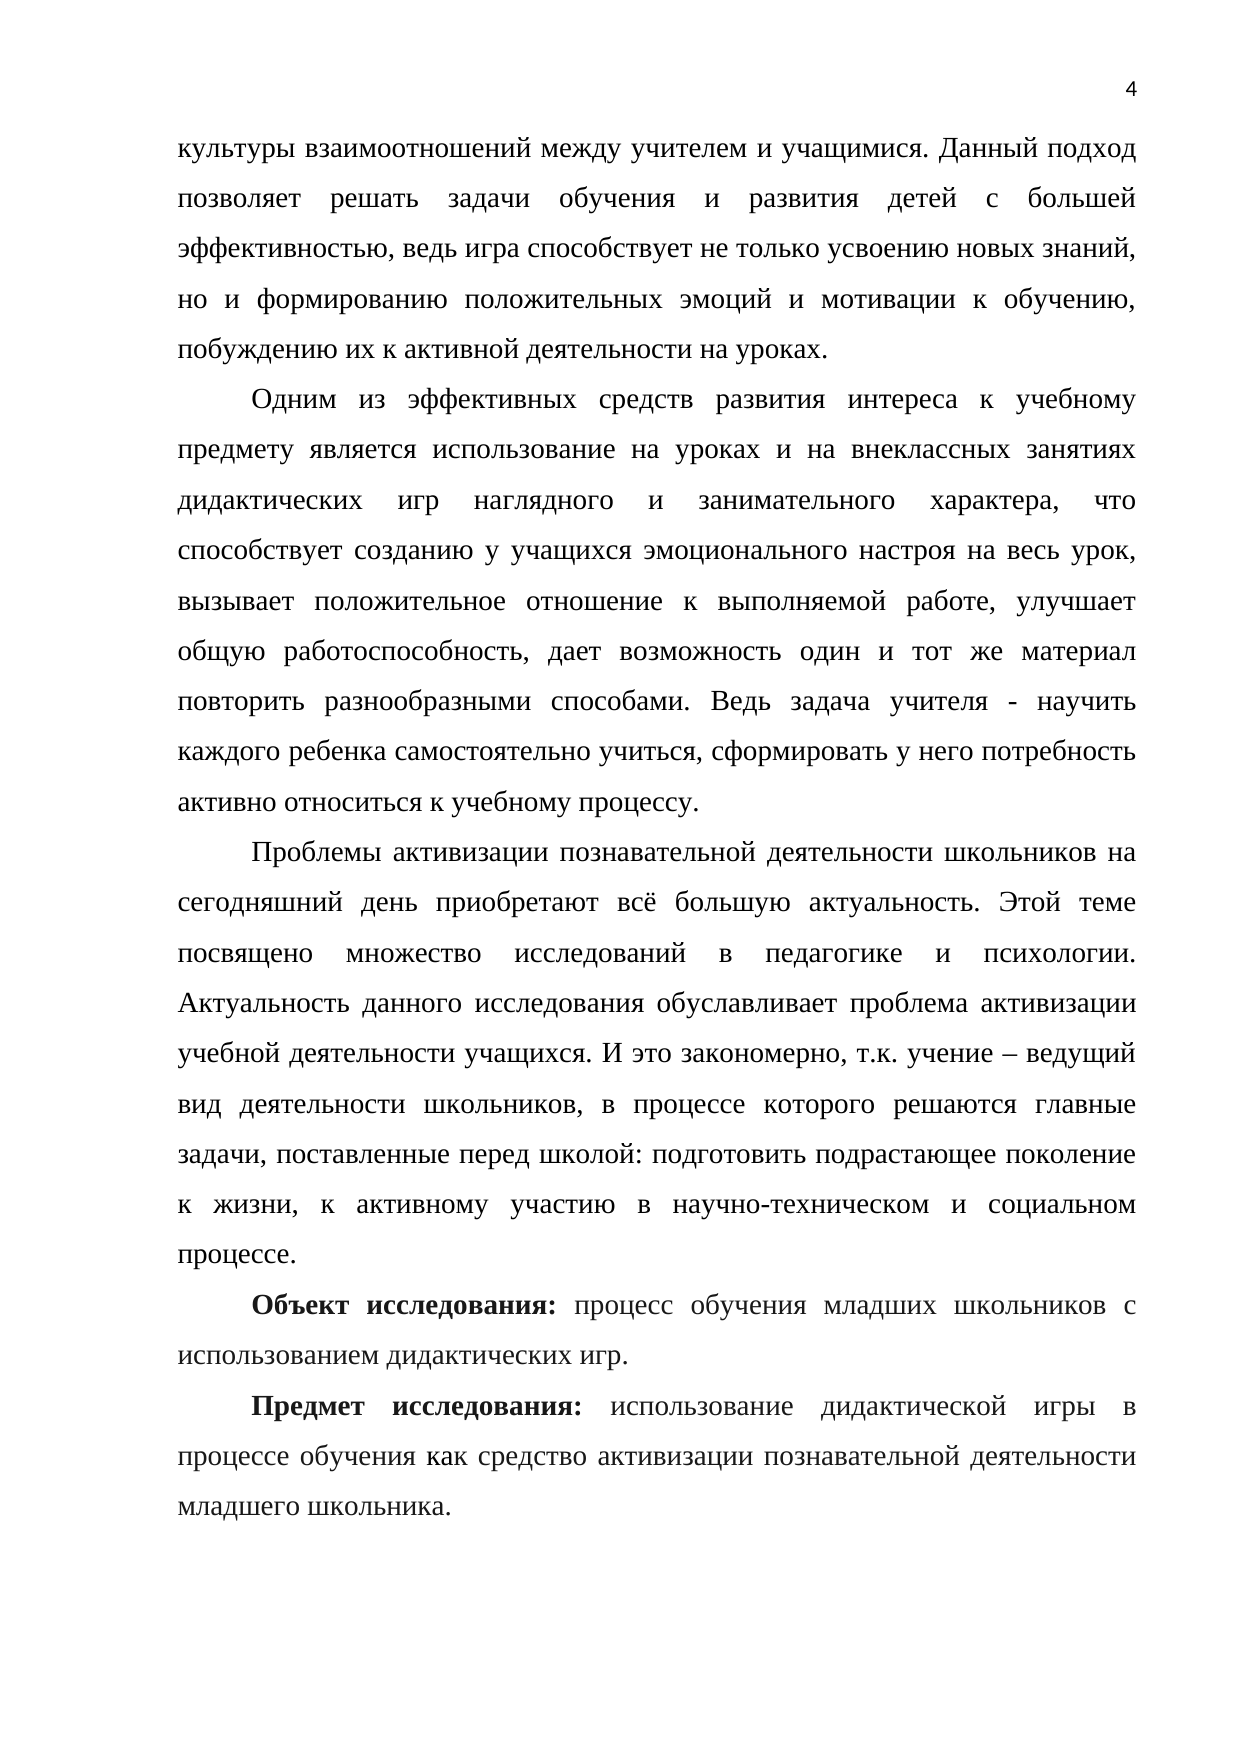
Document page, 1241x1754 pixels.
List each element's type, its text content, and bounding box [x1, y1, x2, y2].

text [177, 130, 1137, 364]
text Предмет исследования: использование дидактической игры в процессе обучения как средство активизации познавательной деятельности младшего школьника. [177, 1471, 1137, 1522]
text Одним из эффективных средств развития интереса к учебному предмету является использование на уроках и на внеклассных занятиях дидактических игр наглядного и занимательного характера, что способствует созданию у учащихся эмоционального настроя на весь урок, вызывает положительное отношение к выполняемой работе, улучшает общую работоспособность, дает возможность один и тот же материал повторить разнообразными способами. Ведь задача учителя - научить каждого ребенка самостоятельно учиться, сформировать у него потребность активно относиться к учебному процессу. [177, 381, 1137, 817]
text Проблемы активизации познавательной деятельности школьников на сегодняшний день приобретают всё большую актуальность. Этой теме посвящено множество исследований в педагогике и психологии. Актуальность данного исследования обуславливает проблема активизации учебной деятельности учащихся. И это закономерно, т.к. учение – ведущий вид деятельности школьников, в процессе которого решаются главные задачи, поставленные перед школой: подготовить подрастающее поколение к жизни, к активному участию в научно-техническом и социальном процессе. [177, 834, 1137, 1270]
text Предмет исследования: использование дидактической игры в процессе обучения как средство активизации познавательной деятельности младшего школьника. [177, 1388, 1137, 1438]
text Объект исследования: процесс обучения младших школьников с использованием дидактических игр. [177, 1287, 1137, 1371]
